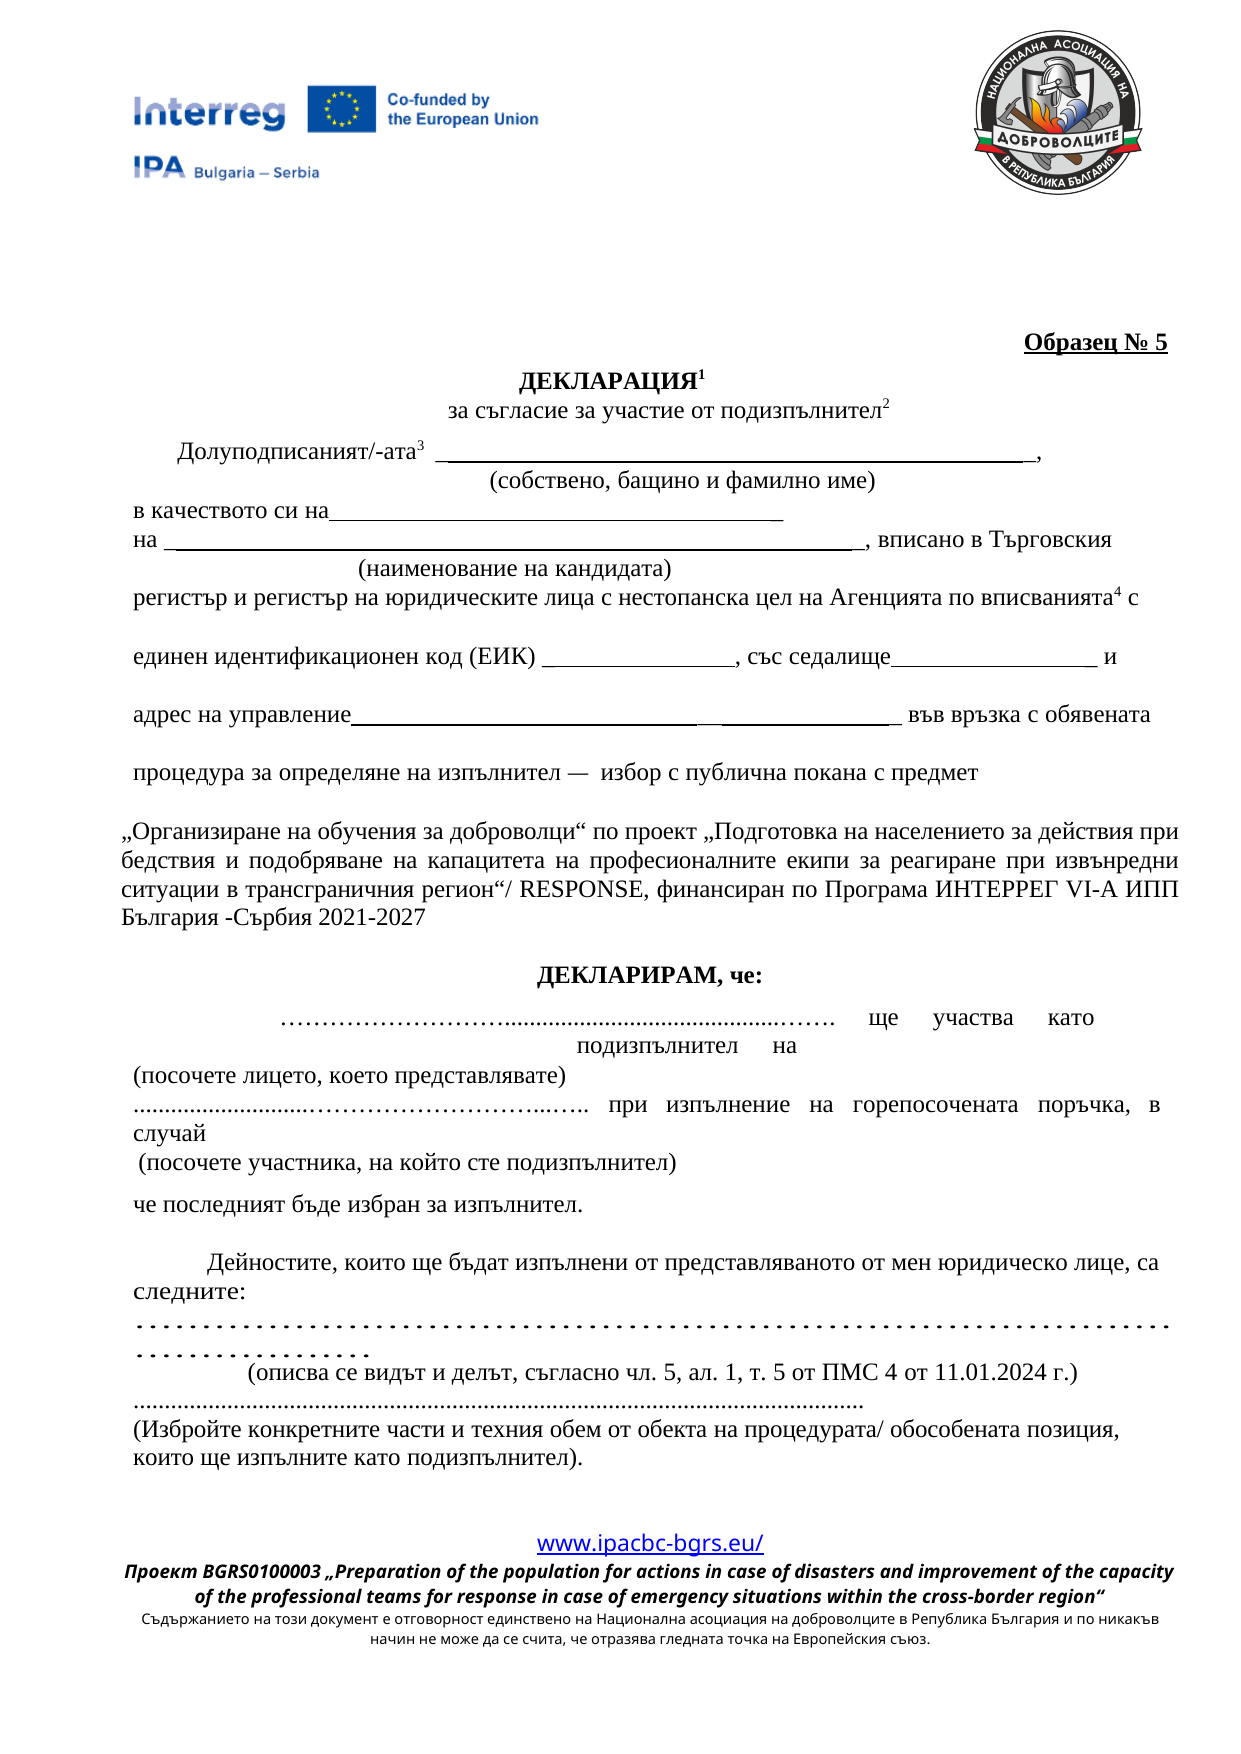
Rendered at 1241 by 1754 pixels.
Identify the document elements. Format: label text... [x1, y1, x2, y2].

text (посочете лицето, което представлявате) [133, 1060, 1180, 1088]
subtitle ДЕКЛАРАЦИЯ1 [138, 366, 736, 394]
subtitle ДЕКЛАРИРАМ, че: [138, 961, 1162, 989]
text ............................………………………...….. при изпълнение на горепосочената поръчка, в случай [133, 1089, 1180, 1146]
text за съгласие за участие от подизпълнител2 [175, 395, 1162, 424]
picture [120, 73, 549, 195]
text (описва се видът и делът, съгласно чл. 5, ал. 1, т. 5 от ПМС 4 от 11.01.2024 г.) [247, 1363, 1180, 1384]
text че последният бъде избран за изпълнител. [133, 1189, 1180, 1218]
text (собствено, бащино и фамилно име) [203, 466, 1162, 494]
text (Избройте конкретните части и техния обем от обекта на процедурата/ обособената позиция, които ще изпълните като подизпълнител). [133, 1414, 1180, 1471]
text (наименование на кандидата) [358, 553, 1180, 582]
text регистър и регистър на юридическите лица с нестопанска цел на Агенцията по вписванията4 с eдинен идентификационен код (ЕИК) _ , със седалище _ и адрес на управление __ _ във връзка с обявената процедура за определяне на изпълнител – избор с публична покана с предмет [133, 582, 1162, 786]
text Дейностите, които ще бъдат изпълнени от представляваното от мен юридическо лице, са следните: …………………………………………………………………………………… [133, 1247, 1180, 1363]
text ..................................................................................................................... [133, 1385, 1180, 1413]
text „Организиране на обучения за доброволци“ по проект „Подготовка на населението за действия при бедствия и подобряване на капацитета на професионалните екипи за реагиране при извънредни ситуации в трансграничния регион“/ RESPONSE, финансиран по Програма ИНТЕРРЕГ VІ-А ИПП България -Сърбия 2021-2027 [121, 816, 1180, 931]
text Образец № 5 [121, 327, 1168, 356]
text (посочете участника, на който сте подизпълнител) [138, 1147, 1180, 1175]
text в качеството си на _ [133, 495, 1180, 523]
text Долуподписаният/-ата3 _ _, [177, 436, 1180, 465]
text ………………………............................................……. ще участва като подизпълнител на [211, 1002, 1162, 1059]
text на _ _, вписано в Търговския [133, 524, 1180, 553]
picture [973, 30, 1143, 195]
